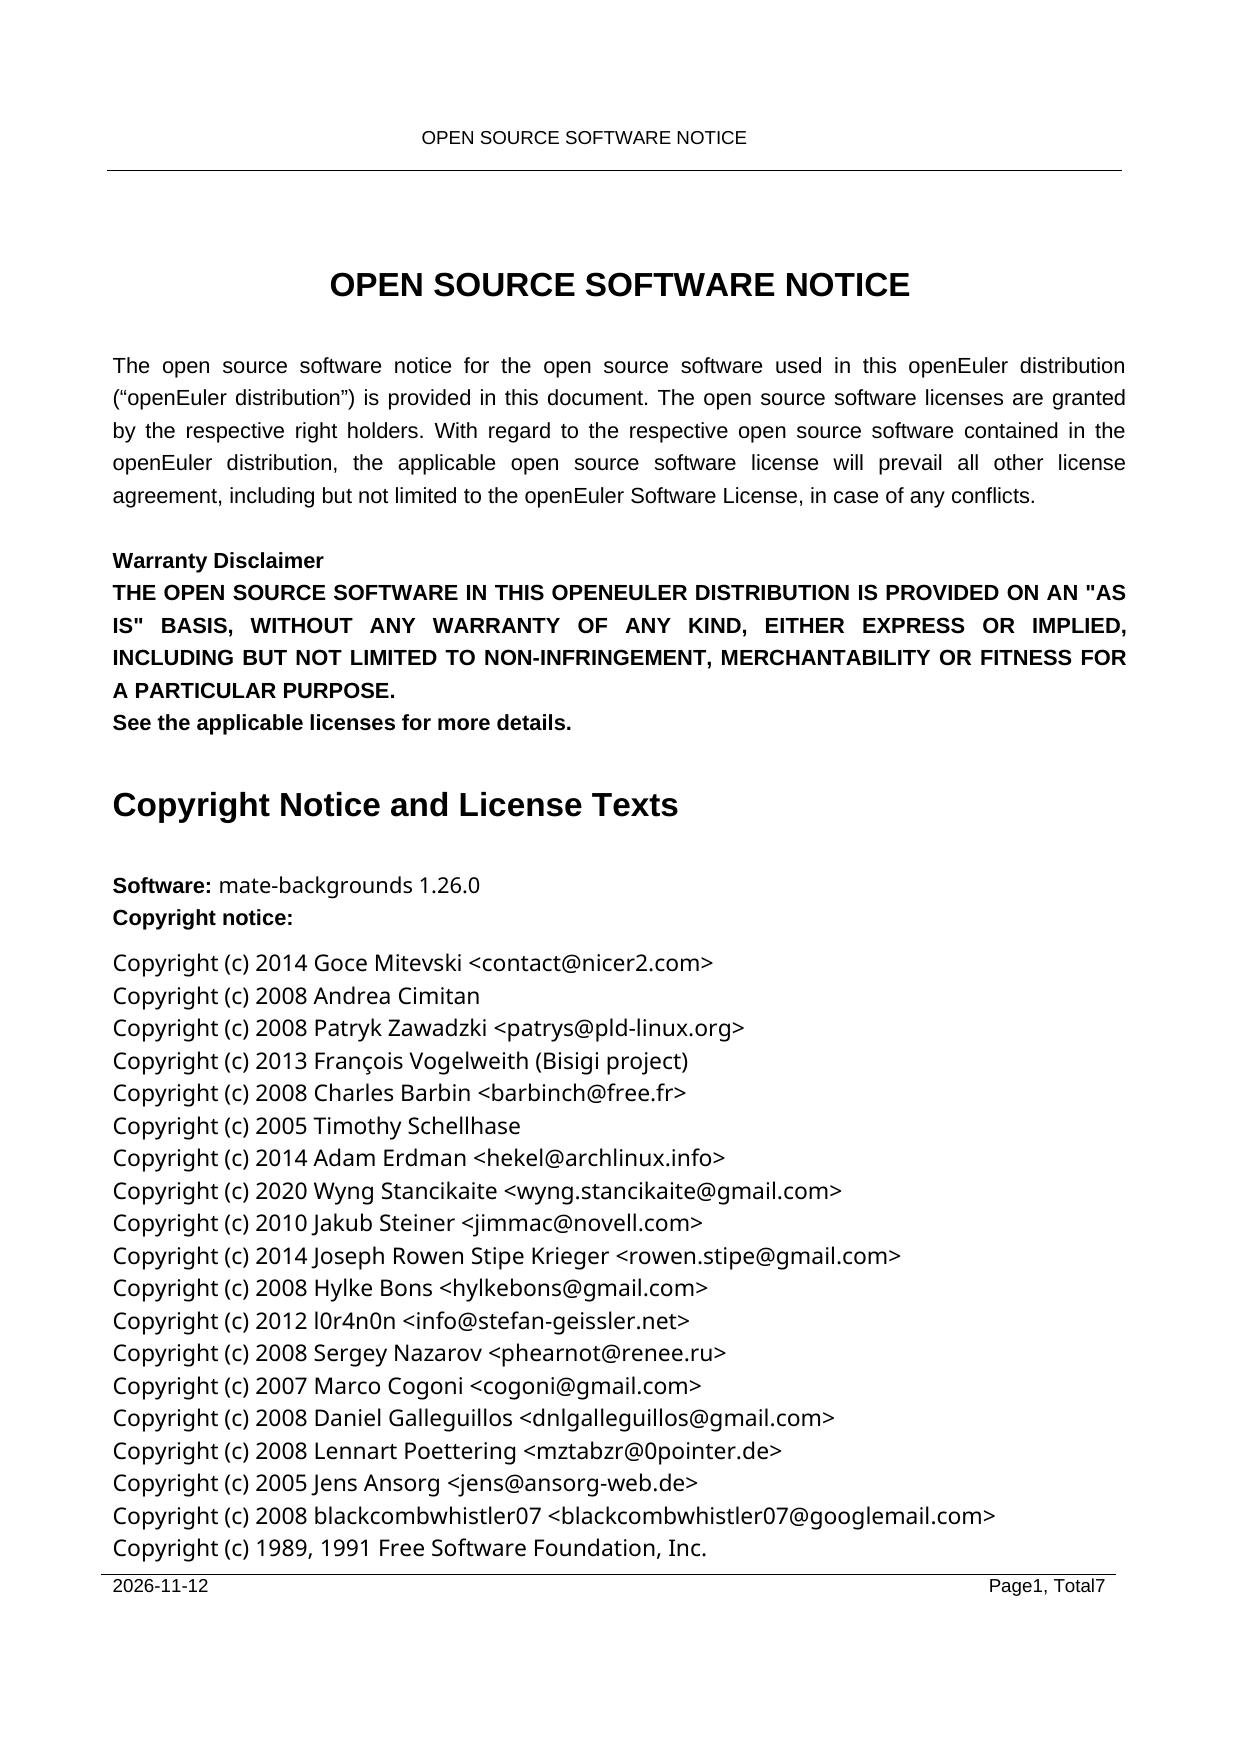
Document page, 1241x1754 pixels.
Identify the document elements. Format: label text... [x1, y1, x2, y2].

title Software: mate-backgrounds 1.26.0 [112, 869, 1128, 901]
text The open source software notice for the open source software used in this openEuler distribution (“openEuler distribution”) is provided in this document. The open source software licenses are granted by the respective right holders. With regard to the respective open source software contained in the openEuler distribution, the applicable open source software license will prevail all other license agreement, including but not limited to the openEuler Software License, in case of any conflicts. [112, 349, 1128, 511]
text OPEN SOURCE SOFTWARE NOTICE [112, 251, 1128, 316]
text Copyright notice: [112, 901, 1128, 934]
text Copyright Notice and License Texts [112, 771, 1128, 836]
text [112, 947, 1128, 1564]
text THE OPEN SOURCE SOFTWARE IN THIS OPENEULER DISTRIBUTION IS PROVIDED ON AN "AS IS" BASIS, WITHOUT ANY WARRANTY OF ANY KIND, EITHER EXPRESS OR IMPLIED, INCLUDING BUT NOT LIMITED TO NON-INFRINGEMENT, MERCHANTABILITY OR FITNESS FOR A PARTICULAR PURPOSE. See the applicable licenses for more details. [112, 576, 1128, 739]
text Warranty Disclaimer [112, 544, 1128, 576]
